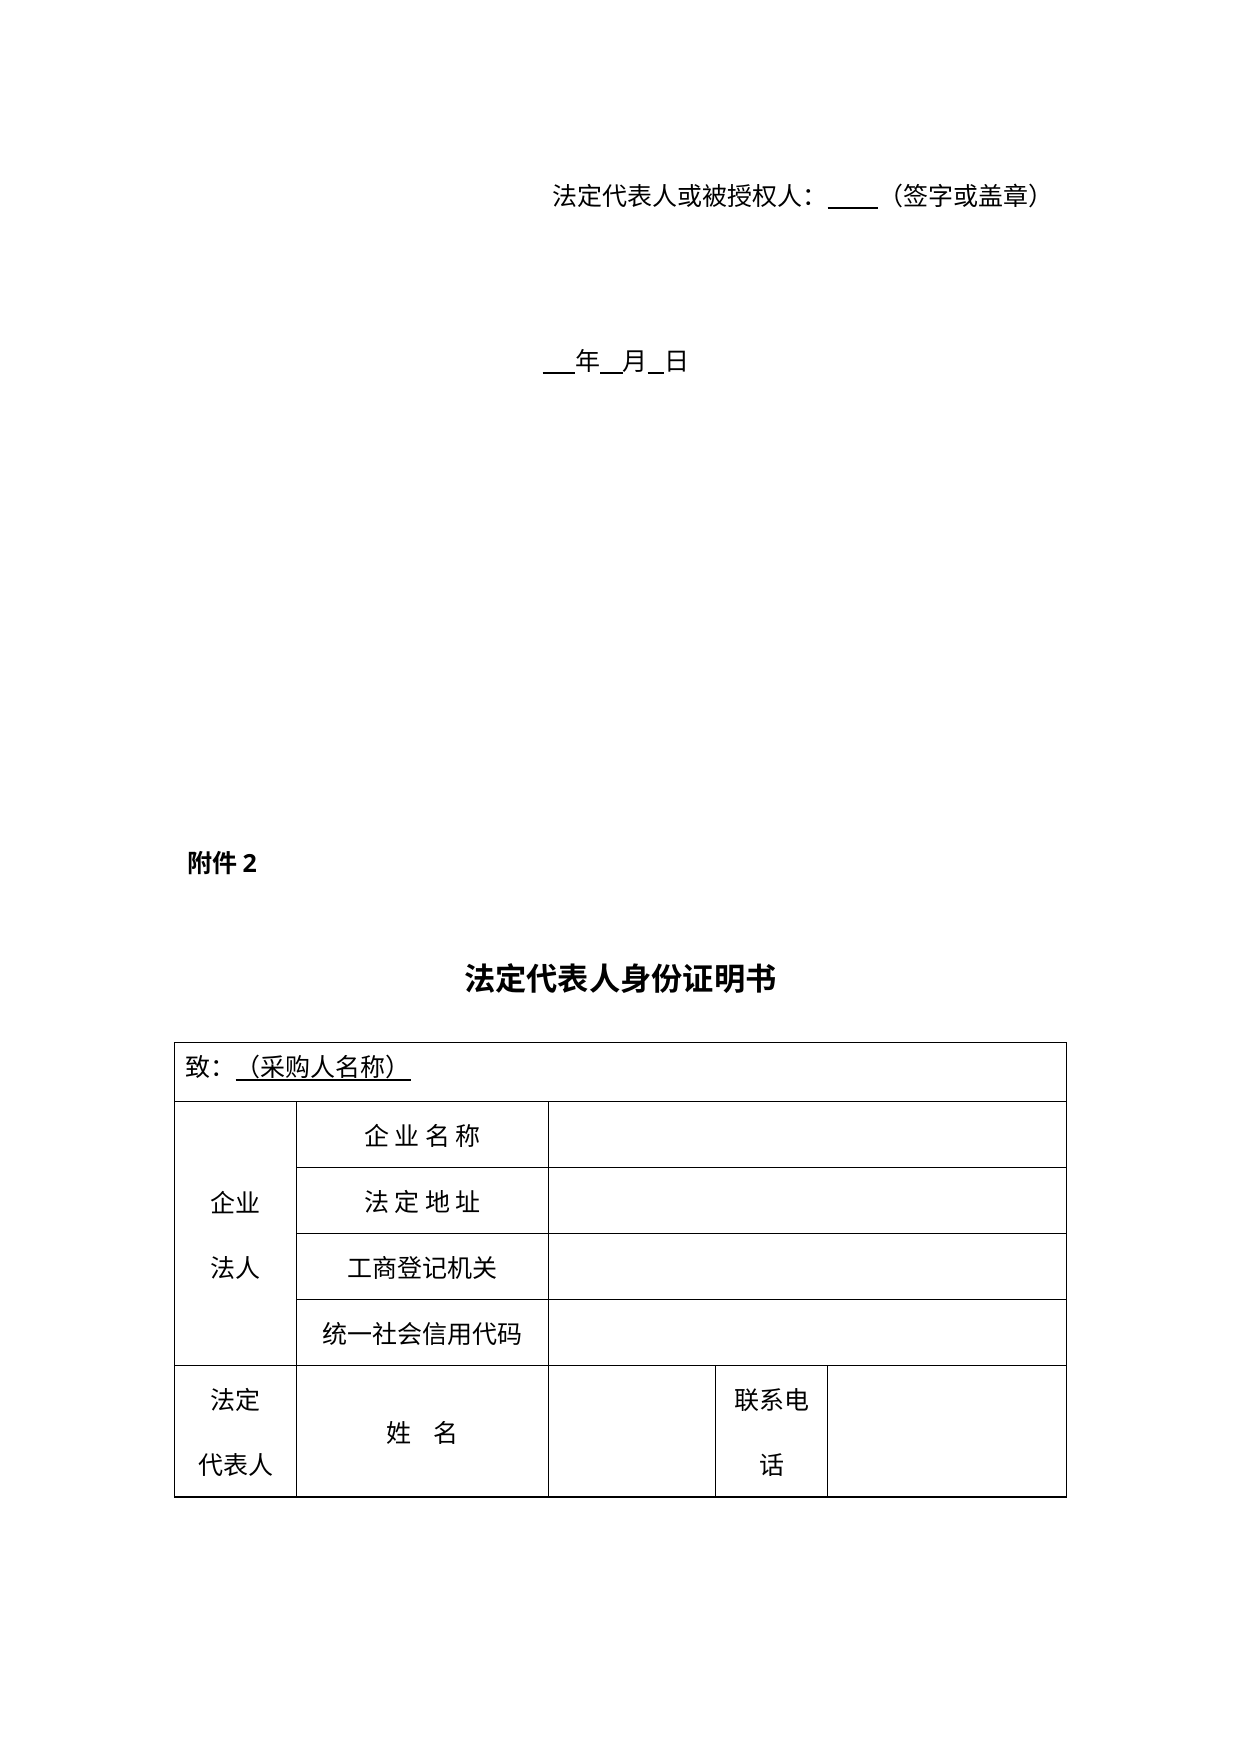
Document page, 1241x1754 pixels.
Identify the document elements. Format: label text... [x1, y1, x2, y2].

table_cell 工商登记机关 [297, 1234, 548, 1299]
table_cell 统一社会信用代码 [297, 1300, 548, 1365]
text 年 月 日 [187, 327, 1053, 392]
table_cell 姓 名 [297, 1366, 548, 1496]
text 附件2 [187, 829, 1053, 894]
table_cell 法 定 地 址 [297, 1168, 548, 1233]
table_cell [549, 1168, 1066, 1233]
table_cell [549, 1102, 1066, 1167]
table_cell [549, 1300, 1066, 1365]
table_cell [828, 1366, 1066, 1496]
table_cell 联系电话 [716, 1366, 827, 1496]
text 法定代表人身份证明书 [187, 944, 1053, 1009]
table_cell 法定 代表人 [175, 1366, 296, 1496]
table_cell [549, 1366, 715, 1496]
table_cell 企 业 名 称 [297, 1102, 548, 1167]
table_header 致：（采购人名称） [175, 1043, 1066, 1101]
table_cell 企业 法人 [175, 1102, 296, 1365]
text 法定代表人或被授权人： （签字或盖章） [187, 162, 1053, 227]
table_cell [549, 1234, 1066, 1299]
